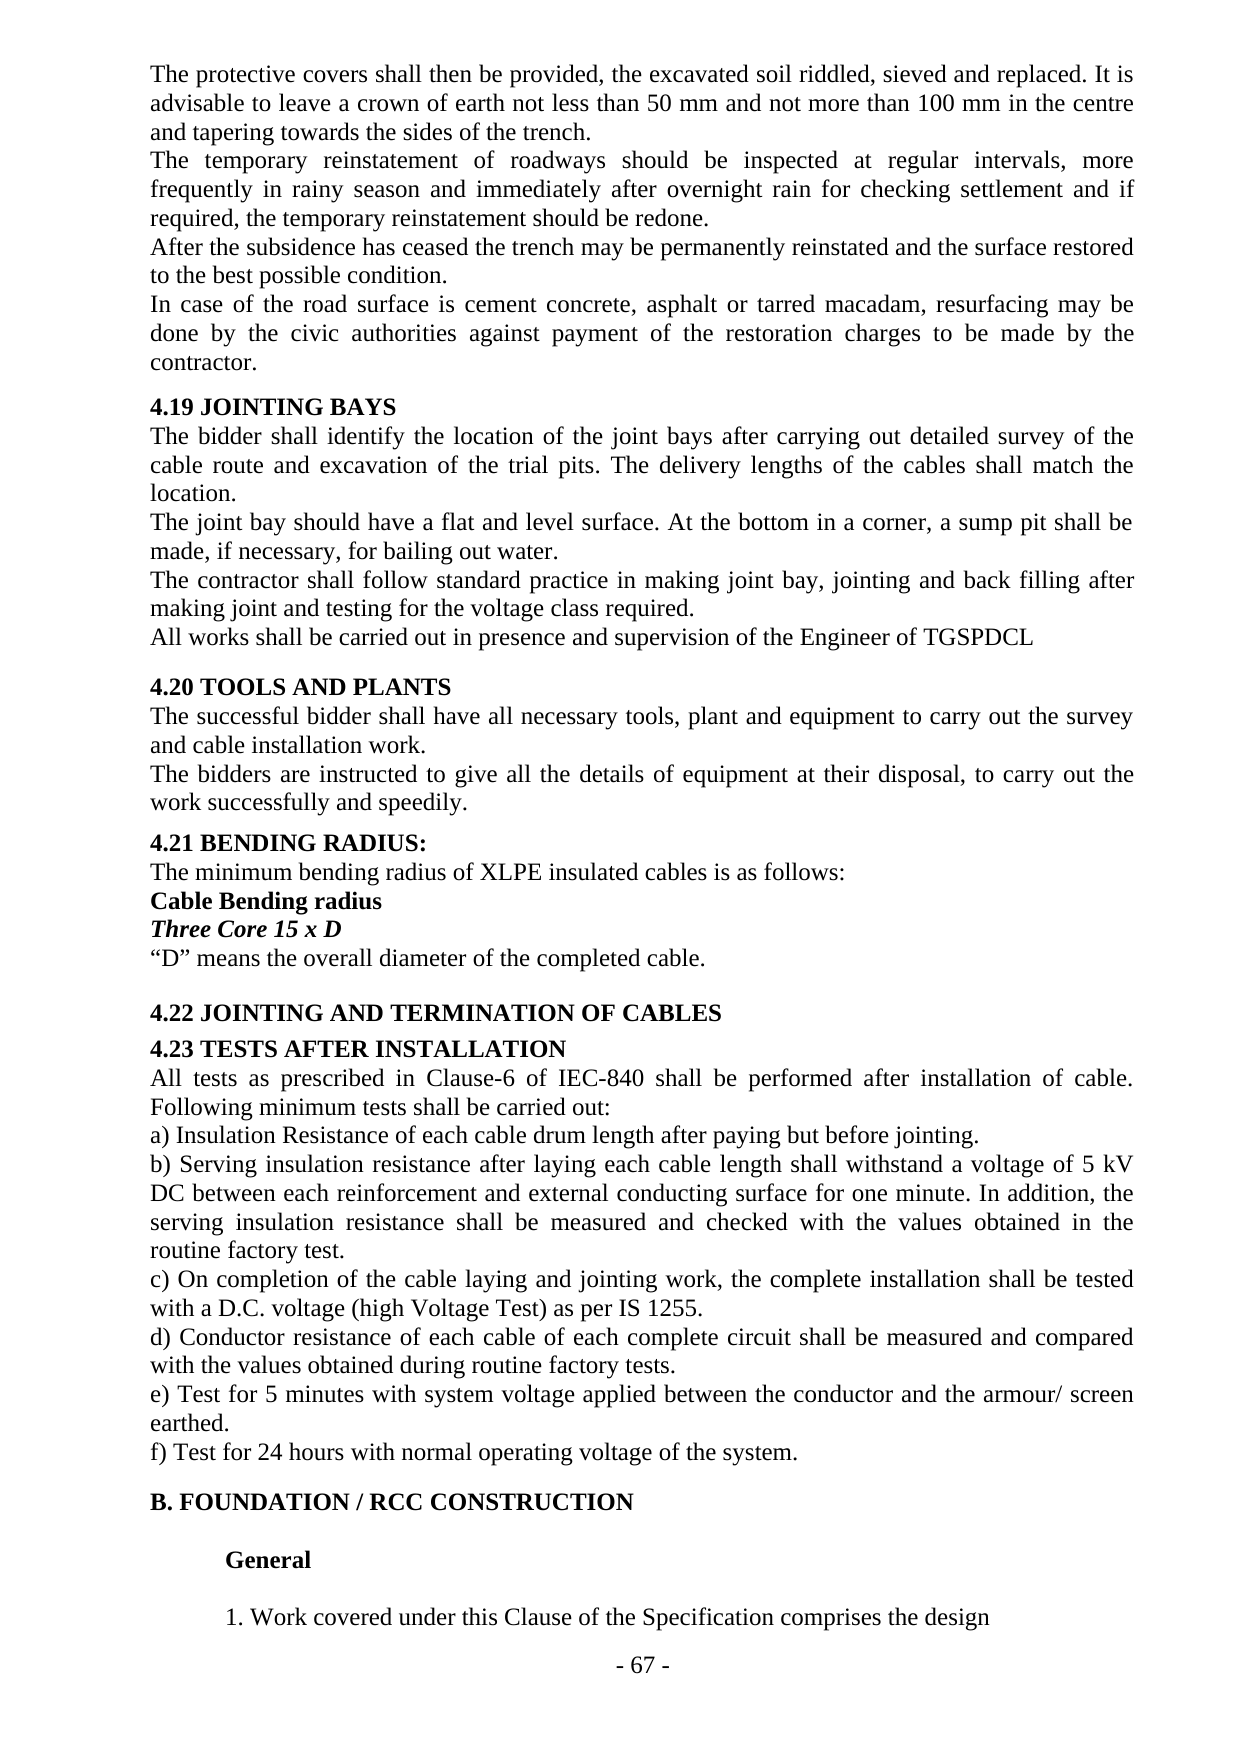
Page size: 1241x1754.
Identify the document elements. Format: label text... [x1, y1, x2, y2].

text 4.19 JOINTING BAYS [150, 392, 1135, 421]
text All works shall be carried out in presence and supervision of the Engineer of TGSPDCL [150, 622, 1135, 651]
text 4.22 JOINTING AND TERMINATION OF CABLES [150, 998, 1135, 1027]
text In case of the road surface is cement concrete, asphalt or tarred macadam, resurfacing may be done by the civic authorities against payment of the restoration charges to be made by the contractor. [150, 289, 1135, 375]
text The temporary reinstatement of roadways should be inspected at regular intervals, more frequently in rainy season and immediately after overnight rain for checking settlement and if required, the temporary reinstatement should be redone. [150, 145, 1135, 232]
text c) On completion of the cable laying and jointing work, the complete installation shall be tested with a D.C. voltage (high Voltage Test) as per IS 1255. [150, 1264, 1135, 1322]
text The joint bay should have a flat and level surface. At the bottom in a corner, a sump pit shall be made, if necessary, for bailing out water. [150, 507, 1135, 565]
text f) Test for 24 hours with normal operating voltage of the system. [150, 1437, 1135, 1466]
text The protective covers shall then be provided, the excavated soil riddled, sieved and replaced. It is advisable to leave a crown of earth not less than 50 mm and not more than 100 mm in the centre and tapering towards the sides of the trench. [150, 59, 1135, 145]
text Cable Bending radius [150, 886, 1135, 914]
text a) Insulation Resistance of each cable drum length after paying but before jointing. [150, 1121, 1135, 1149]
text The bidders are instructed to give all the details of equipment at their disposal, to carry out the work successfully and speedily. [150, 759, 1135, 816]
text 4.21 BENDING RADIUS: [150, 828, 1135, 857]
text 1. Work covered under this Clause of the Specification comprises the design [150, 1602, 1135, 1631]
text The successful bidder shall have all necessary tools, plant and equipment to carry out the survey and cable installation work. [150, 701, 1135, 759]
text After the subsidence has ceased the trench may be permanently reinstated and the surface restored to the best possible condition. [150, 232, 1135, 289]
text All tests as prescribed in Clause-6 of IEC-840 shall be performed after installation of cable. Following minimum tests shall be carried out: [150, 1063, 1135, 1121]
text b) Serving insulation resistance after laying each cable length shall withstand a voltage of 5 kV DC between each reinforcement and external conducting surface for one minute. In addition, the serving insulation resistance shall be measured and checked with the values obtained in the routine factory test. [150, 1149, 1135, 1264]
text “D” means the overall diameter of the completed cable. [150, 943, 1135, 972]
text 4.23 TESTS AFTER INSTALLATION [150, 1034, 1135, 1063]
text d) Conductor resistance of each cable of each complete circuit shall be measured and compared with the values obtained during routine factory tests. [150, 1322, 1135, 1379]
text The minimum bending radius of XLPE insulated cables is as follows: [150, 857, 1135, 886]
text The contractor shall follow standard practice in making joint bay, jointing and back filling after making joint and testing for the voltage class required. [150, 565, 1135, 622]
text General [150, 1545, 1135, 1573]
text The bidder shall identify the location of the joint bays after carrying out detailed survey of the cable route and excavation of the trial pits. The delivery lengths of the cables shall match the location. [150, 421, 1135, 507]
text B. FOUNDATION / RCC CONSTRUCTION [150, 1487, 1135, 1516]
text 4.20 TOOLS AND PLANTS [150, 672, 1135, 701]
text Three Core 15 x D [150, 914, 1135, 943]
text e) Test for 5 minutes with system voltage applied between the conductor and the armour/ screen earthed. [150, 1379, 1135, 1437]
